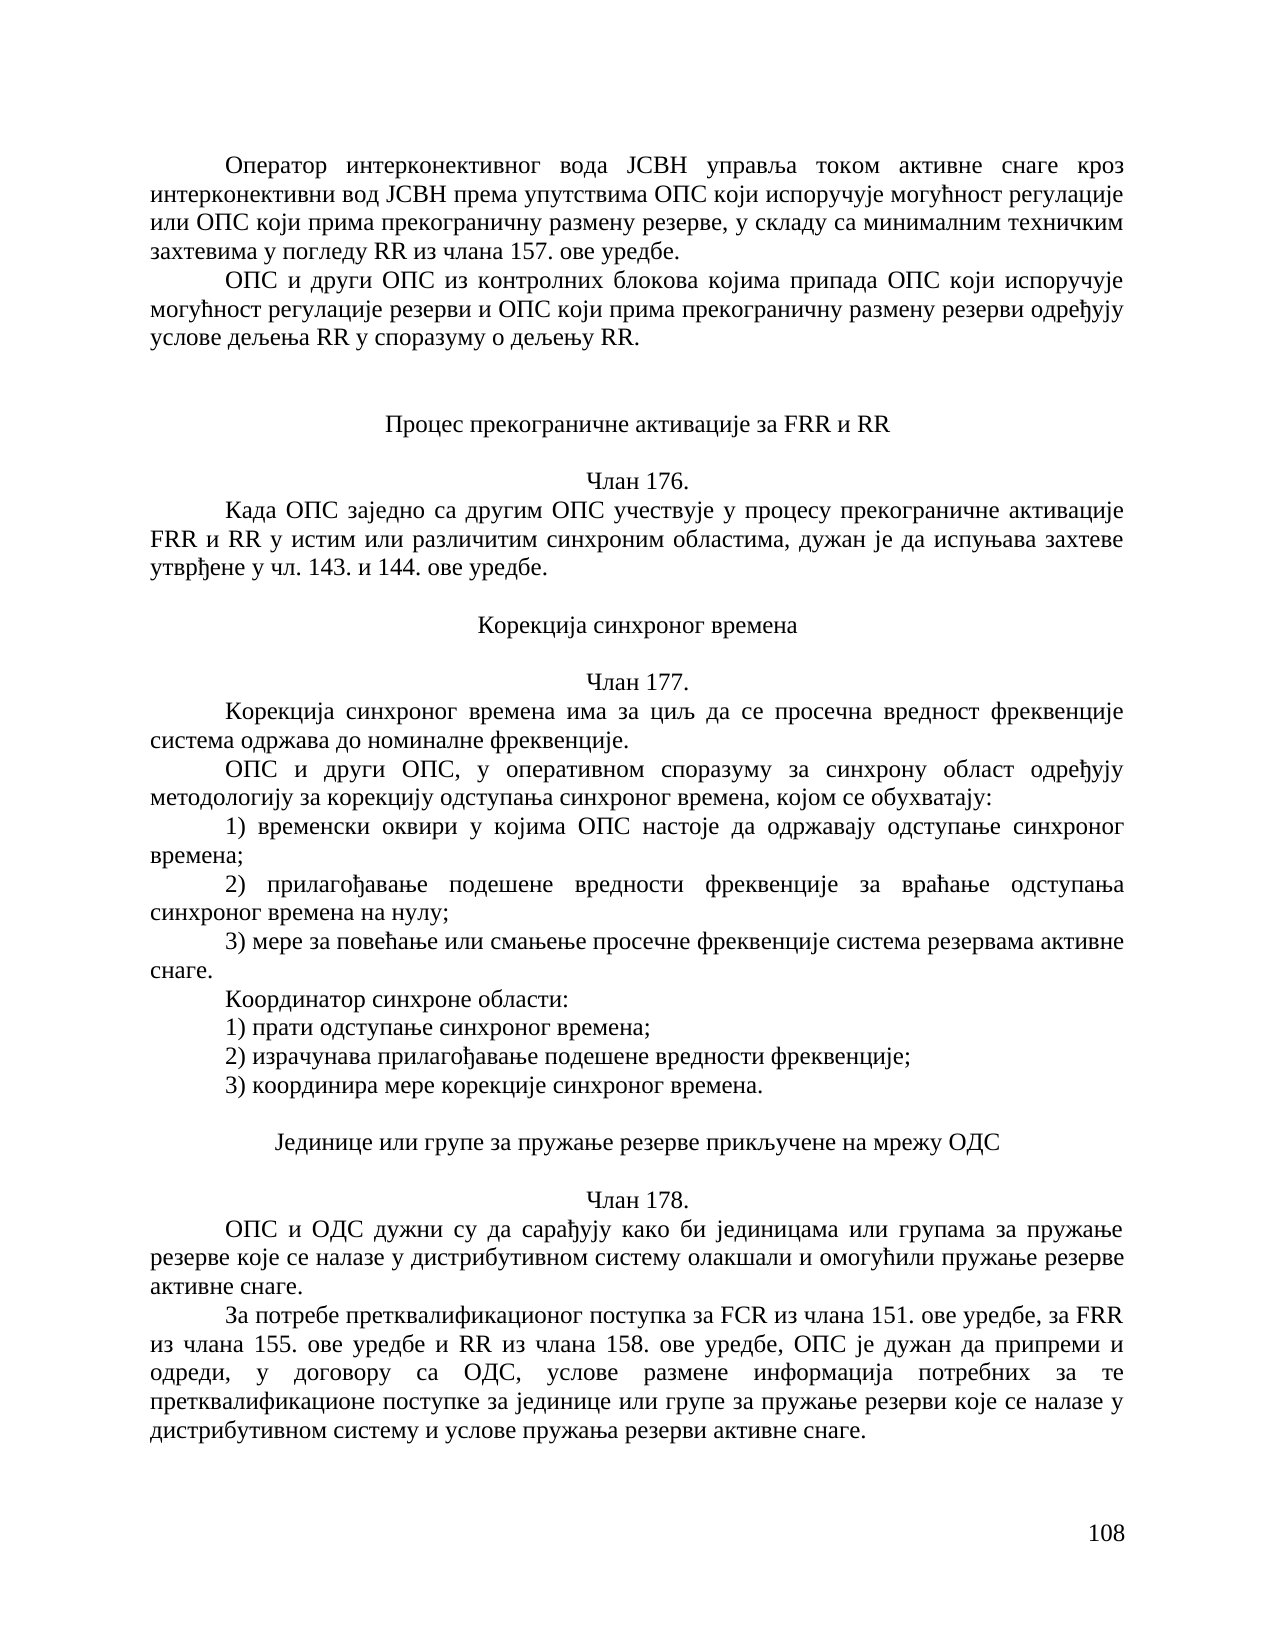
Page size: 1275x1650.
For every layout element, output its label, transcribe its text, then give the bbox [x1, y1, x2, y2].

text ОПС и други ОПС, у оперативном споразуму за синхрону област одређују методологију за корекцију одступања синхроног времена, којом се обухватају: [150, 754, 1125, 811]
text Јединице или групе за пружање резерве прикључене на мрежу ОДС [150, 1127, 1125, 1156]
text 2) прилагођавање подешене вредности фреквенције за враћање одступања синхроног времена на нулу; [150, 869, 1125, 926]
text 1) прати одступање синхроног времена; [150, 1012, 1125, 1041]
text Када ОПС заједно са другим ОПС учествује у процесу прекограничне активације FRR и RR у истим или различитим синхроним областима, дужан је да испуњава захтеве утврђене у чл. 143. и 144. ове уредбе. [150, 495, 1125, 581]
text Координатор синхроне области: [150, 984, 1125, 1012]
text Корекција синхроног времена има за циљ да се просечна вредност фреквенције система одржава до номиналне фреквенције. [150, 696, 1125, 754]
text Оператор интерконективног вода ЈСВН управља током активне снаге кроз интерконективни вод ЈСВН према упутствима ОПС који испоручује могућност регулације или ОПС који прима прекограничну размену резерве, у складу са минималним техничким захтевима у погледу RR из члана 157. ове уредбе. [150, 150, 1125, 265]
text Члан 176. [150, 466, 1125, 495]
text За потребе претквалификационог поступка за FCR из члана 151. ове уредбе, за FRR из члана 155. ове уредбе и RR из члана 158. ове уредбе, ОПС је дужан да припреми и одреди, у договору са ОДС, услове размене информација потребних за те претквалификационе поступке за јединице или групе за пружање резерви које се налазе у дистрибутивном систему и услове пружања резерви активне снаге. [150, 1300, 1125, 1444]
text Корекција синхроног времена [150, 610, 1125, 639]
text ОПС и ОДС дужни су да сарађују како би јединицама или групама за пружање резерве које се налазе у дистрибутивнoм систему олакшали и омогућили пружање резерве активне снаге. [150, 1214, 1125, 1300]
text Процес прекограничне активације за FRR и RR [150, 409, 1125, 437]
text 3) мере за повећање или смањење просечне фреквенције система резервама активне снаге. [150, 926, 1125, 984]
text 1) временски оквири у којима ОПС настоје да одржавају одступање синхроног времена; [150, 811, 1125, 869]
text 2) израчунава прилагођавање подешене вредности фреквенције; [150, 1041, 1125, 1070]
text Члан 178. [150, 1185, 1125, 1214]
text Члан 177. [150, 667, 1125, 696]
text 3) координира мере корекције синхроног времена. [150, 1070, 1125, 1099]
text ОПС и други ОПС из контролних блокова којима припада ОПС који испоручује могућност регулације резерви и ОПС који прима прекограничну размену резерви одређују услове дељења RR у споразуму о дељењу RR. [150, 265, 1125, 351]
